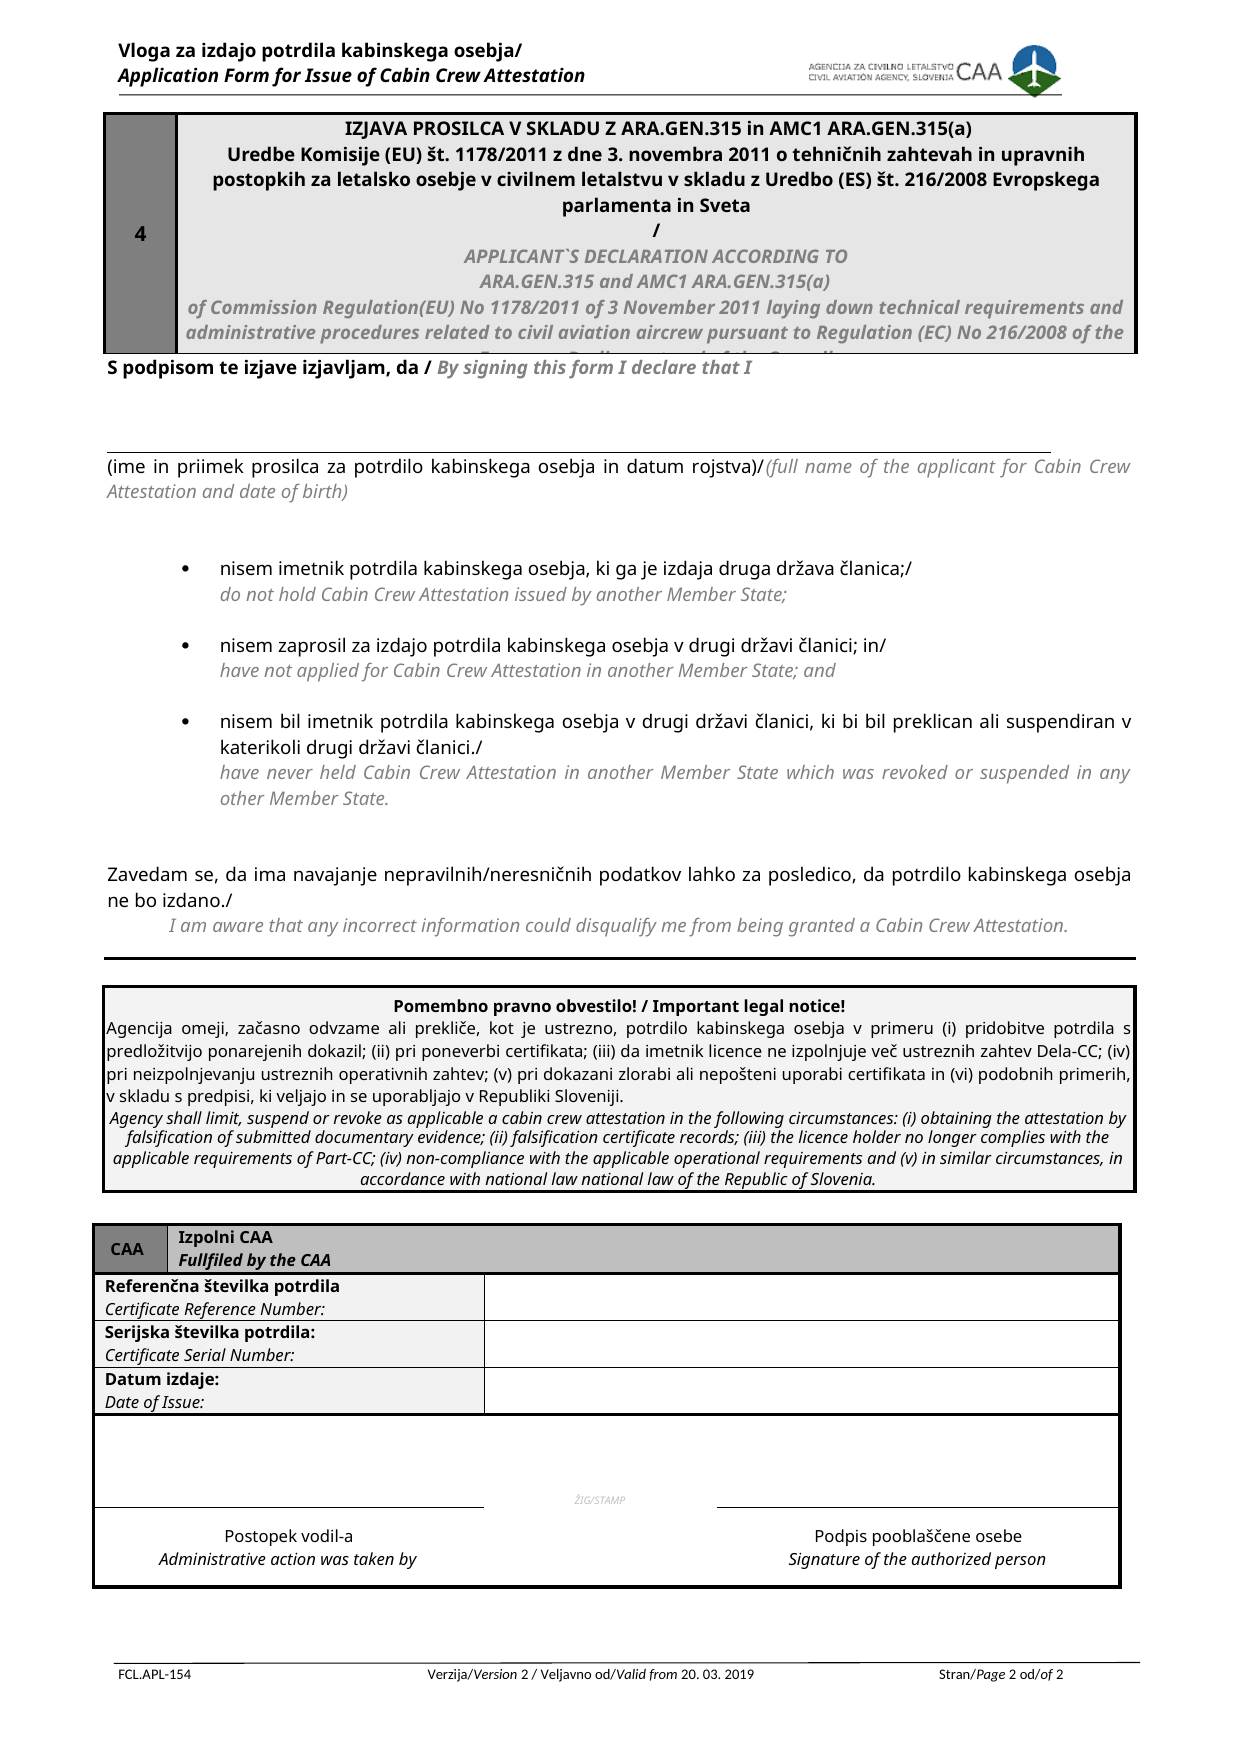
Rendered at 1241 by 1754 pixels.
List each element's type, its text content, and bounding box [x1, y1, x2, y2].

table_cell Referenčna številka potrdila Certificate Reference Number: [95, 1275, 484, 1320]
table_cell [717, 1416, 1118, 1507]
table_cell [485, 1321, 1118, 1367]
table_cell Podpis pooblaščene osebe Signature of the authorized person [717, 1508, 1118, 1585]
table_cell Serijska številka potrdila: Certificate Serial Number: [95, 1321, 484, 1367]
table_header CAA [95, 1226, 167, 1272]
table_cell ŽIG/STAMP [484, 1416, 717, 1585]
table_header 4 [106, 115, 175, 353]
table_header IZJAVA PROSILCA V SKLADU Z ARA.GEN.315 in AMC1 ARA.GEN.315(a) Uredbe Komisije (EU) št. 1178/2011 z dne 3. novembra 2011 o tehničnih zahtevah in upravnih postopkih za letalsko osebje v civilnem letalstvu v skladu z Uredbo (ES) št. 216/2008 Evropskega parlamenta in Sveta / APPLICANT`S DECLARATION ACCORDING TO ARA.GEN.315 and AMC1 ARA.GEN.315(a) of Commission Regulation(EU) No 1178/2011 of 3 November 2011 laying down technical requirements and administrative procedures related to civil aviation aircrew pursuant to Regulation (EC) No 216/2008 of the European Parliament and of the Council [178, 115, 1134, 353]
table_header Izpolni CAA Fullfiled by the CAA [168, 1226, 1118, 1272]
table_cell [95, 1416, 484, 1507]
table_cell [485, 1275, 1118, 1320]
table_cell Postopek vodil-a Administrative action was taken by [95, 1508, 484, 1585]
table_cell [485, 1368, 1118, 1413]
table_cell Datum izdaje: Date of Issue: [95, 1368, 484, 1413]
table_header Pomembno pravno obvestilo! / Important legal notice! Agencija omeji, začasno odvzame ali prekliče, kot je ustrezno, potrdilo kabinskega osebja v primeru (i) pridobitve potrdila s predložitvijo ponarejenih dokazil; (ii) pri poneverbi certifikata; (iii) da imetnik licence ne izpolnjuje več ustreznih zahtev Dela-CC; (iv) pri neizpolnjevanju ustreznih operativnih zahtev; (v) pri dokazani zlorabi ali nepošteni uporabi certifikata in (vi) podobnih primerih, v skladu s predpisi, ki veljajo in se uporabljajo v Republiki Sloveniji. Agency shall limit, suspend or revoke as applicable a cabin crew attestation in the following circumstances: (i) obtaining the attestation by falsification of submitted documentary evidence; (ii) falsification certificate records; (iii) the licence holder no longer complies with the applicable requirements of Part-CC; (iv) non-compliance with the applicable operational requirements and (v) in similar circumstances, in accordance with national law national law of the Republic of Slovenia. [105, 988, 1133, 1190]
table_cell S podpisom te izjave izjavljam, da / By signing this form I declare that I (ime in priimek prosilca za potrdilo kabinskega osebja in datum rojstva)/(full name of the applicant for Cabin Crew Attestation and date of birth) nisem imetnik potrdila kabinskega osebja, ki ga je izdaja druga država članica;/ do not hold Cabin Crew Attestation issued by another Member State; nisem zaprosil za izdajo potrdila kabinskega osebja v drugi državi članici; in/ have not applied for Cabin Crew Attestation in another Member State; and nisem bil imetnik potrdila kabinskega osebja v drugi državi članici, ki bi bil preklican ali suspendiran v katerikoli drugi državi članici./ have never held Cabin Crew Attestation in another Member State which was revoked or suspended in any other Member State. Zavedam se, da ima navajanje nepravilnih/neresničnih podatkov lahko za posledico, da potrdilo kabinskega osebja ne bo izdano./ I am aware that any incorrect information could disqualify me from being granted a Cabin Crew Attestation. Podpis kandidata: Applicant's Signature: ______________________________ [104, 354, 1136, 957]
picture [808, 44, 1062, 94]
